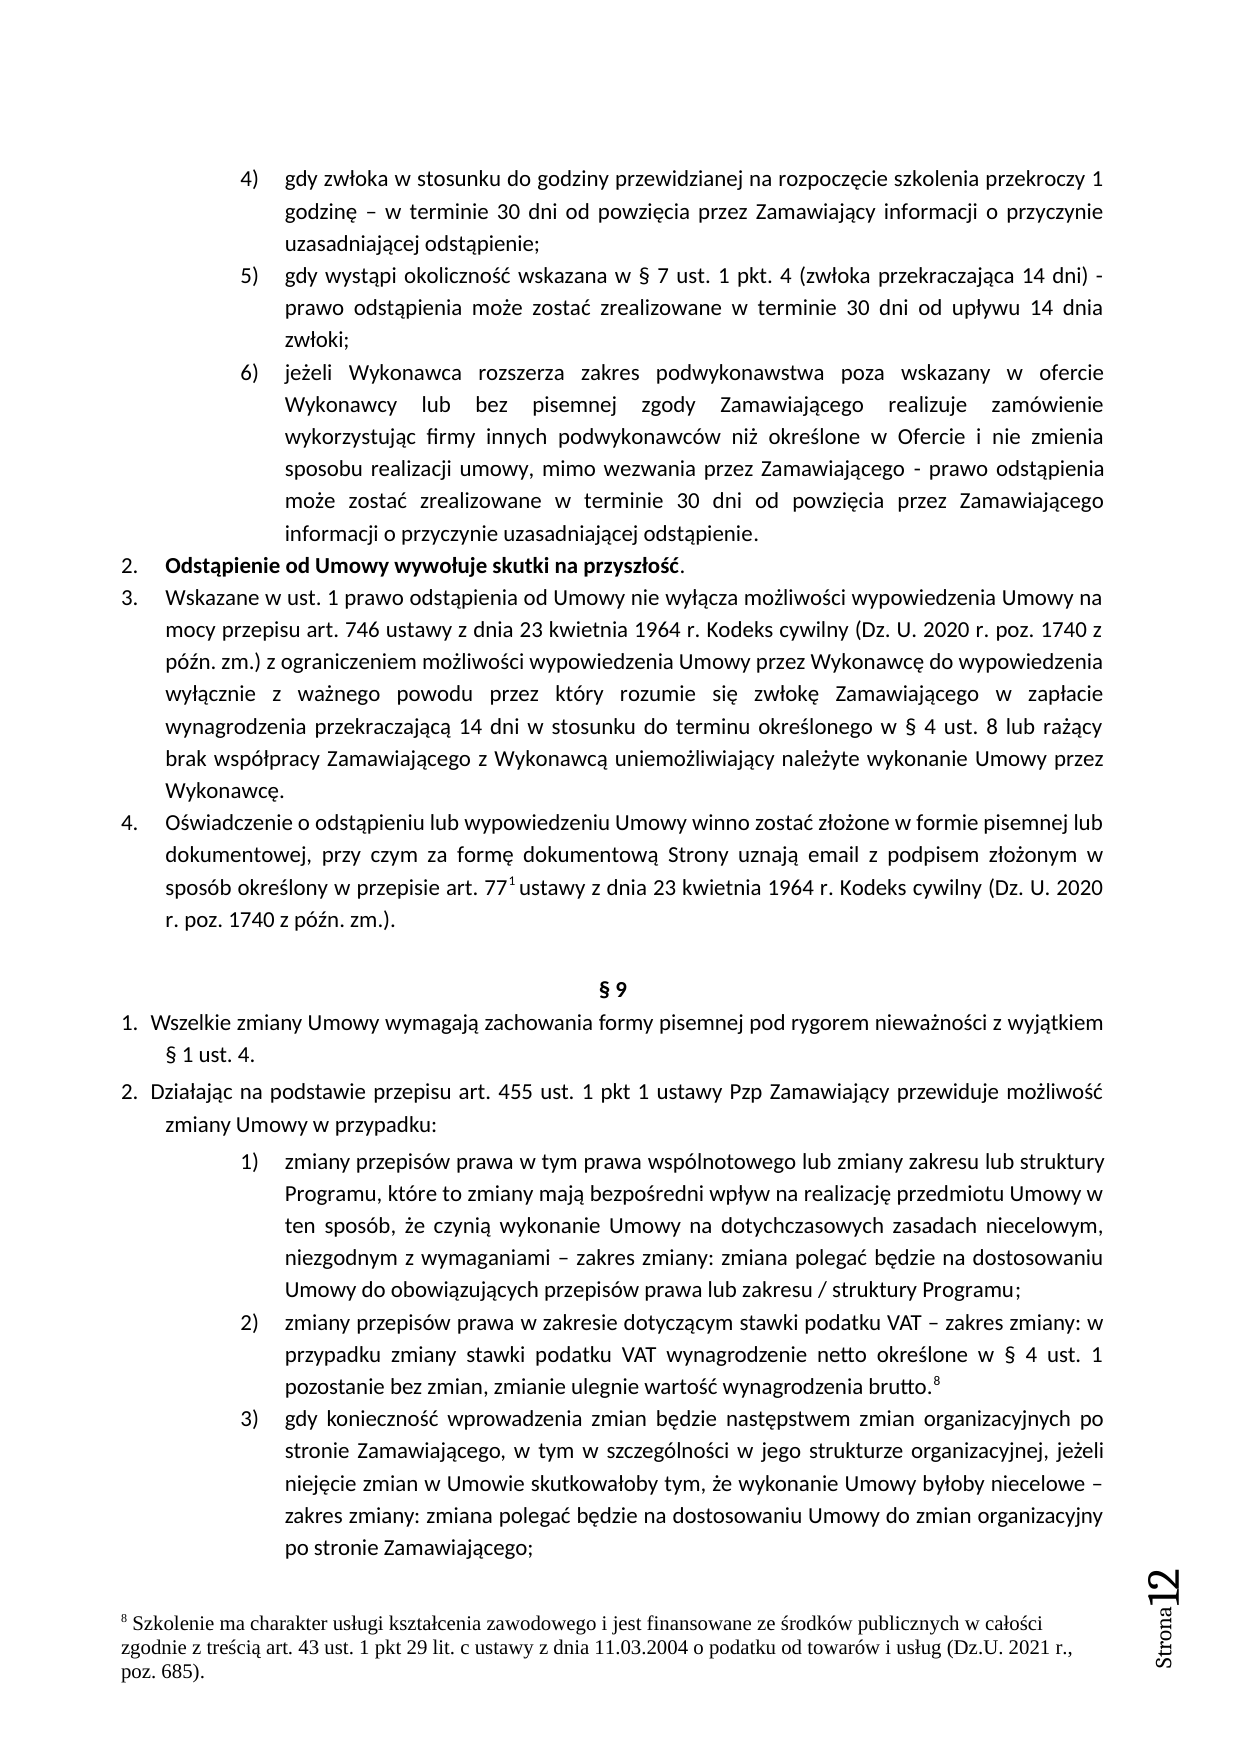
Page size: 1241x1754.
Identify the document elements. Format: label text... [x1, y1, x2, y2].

list Odstąpienie od Umowy wywołuje skutki na przyszłość. [121, 551, 1105, 579]
text § 9 [121, 975, 1105, 1003]
list Wszelkie zmiany Umowy wymagają zachowania formy pisemnej pod rygorem nieważności z wyjątkiem § 1 ust. 4. [121, 1008, 1105, 1068]
list zmiany przepisów prawa w tym prawa wspólnotowego lub zmiany zakresu lub struktury Programu, które to zmiany mają bezpośredni wpływ na realizację przedmiotu Umowy w ten sposób, że czynią wykonanie Umowy na dotychczasowych zasadach niecelowym, niezgodnym z wymaganiami – zakres zmiany: zmiana polegać będzie na dostosowaniu Umowy do obowiązujących przepisów prawa lub zakresu / struktury Programu; [240, 1147, 1105, 1304]
list gdy zwłoka w stosunku do godziny przewidzianej na rozpoczęcie szkolenia przekroczy 1 godzinę – w terminie 30 dni od powzięcia przez Zamawiający informacji o przyczynie uzasadniającej odstąpienie; [240, 164, 1105, 257]
list Oświadczenie o odstąpieniu lub wypowiedzeniu Umowy winno zostać złożone w formie pisemnej lub dokumentowej, przy czym za formę dokumentową Strony uznają email z podpisem złożonym w sposób określony w przepisie art. 771 ustawy z dnia 23 kwietnia 1964 r. Kodeks cywilny (Dz. U. 2020 r. poz. 1740 z późn. zm.). [121, 808, 1105, 933]
list Działając na podstawie przepisu art. 455 ust. 1 pkt 1 ustawy Pzp Zamawiający przewiduje możliwość zmiany Umowy w przypadku: [121, 1077, 1105, 1138]
list zmiany przepisów prawa w zakresie dotyczącym stawki podatku VAT – zakres zmiany: w przypadku zmiany stawki podatku VAT wynagrodzenie netto określone w § 4 ust. 1 pozostanie bez zmian, zmianie ulegnie wartość wynagrodzenia brutto. [240, 1308, 1105, 1400]
list Wskazane w ust. 1 prawo odstąpienia od Umowy nie wyłącza możliwości wypowiedzenia Umowy na mocy przepisu art. 746 ustawy z dnia 23 kwietnia 1964 r. Kodeks cywilny (Dz. U. 2020 r. poz. 1740 z późn. zm.) z ograniczeniem możliwości wypowiedzenia Umowy przez Wykonawcę do wypowiedzenia wyłącznie z ważnego powodu przez który rozumie się zwłokę Zamawiającego w zapłacie wynagrodzenia przekraczającą 14 dni w stosunku do terminu określonego w § 4 ust. 8 lub rażący brak współpracy Zamawiającego z Wykonawcą uniemożliwiający należyte wykonanie Umowy przez Wykonawcę. [121, 583, 1105, 804]
list jeżeli Wykonawca rozszerza zakres podwykonawstwa poza wskazany w ofercie Wykonawcy lub bez pisemnej zgody Zamawiającego realizuje zamówienie wykorzystując firmy innych podwykonawców niż określone w Ofercie i nie zmienia sposobu realizacji umowy, mimo wezwania przez Zamawiającego - prawo odstąpienia może zostać zrealizowane w terminie 30 dni od powzięcia przez Zamawiającego informacji o przyczynie uzasadniającej odstąpienie. [240, 358, 1105, 547]
list gdy wystąpi okoliczność wskazana w § 7 ust. 1 pkt. 4 (zwłoka przekraczająca 14 dni) - prawo odstąpienia może zostać zrealizowane w terminie 30 dni od upływu 14 dnia zwłoki; [240, 261, 1105, 353]
list gdy konieczność wprowadzenia zmian będzie następstwem zmian organizacyjnych po stronie Zamawiającego, w tym w szczególności w jego strukturze organizacyjnej, jeżeli niejęcie zmian w Umowie skutkowałoby tym, że wykonanie Umowy byłoby niecelowe – zakres zmiany: zmiana polegać będzie na dostosowaniu Umowy do zmian organizacyjny po stronie Zamawiającego; [240, 1404, 1105, 1561]
